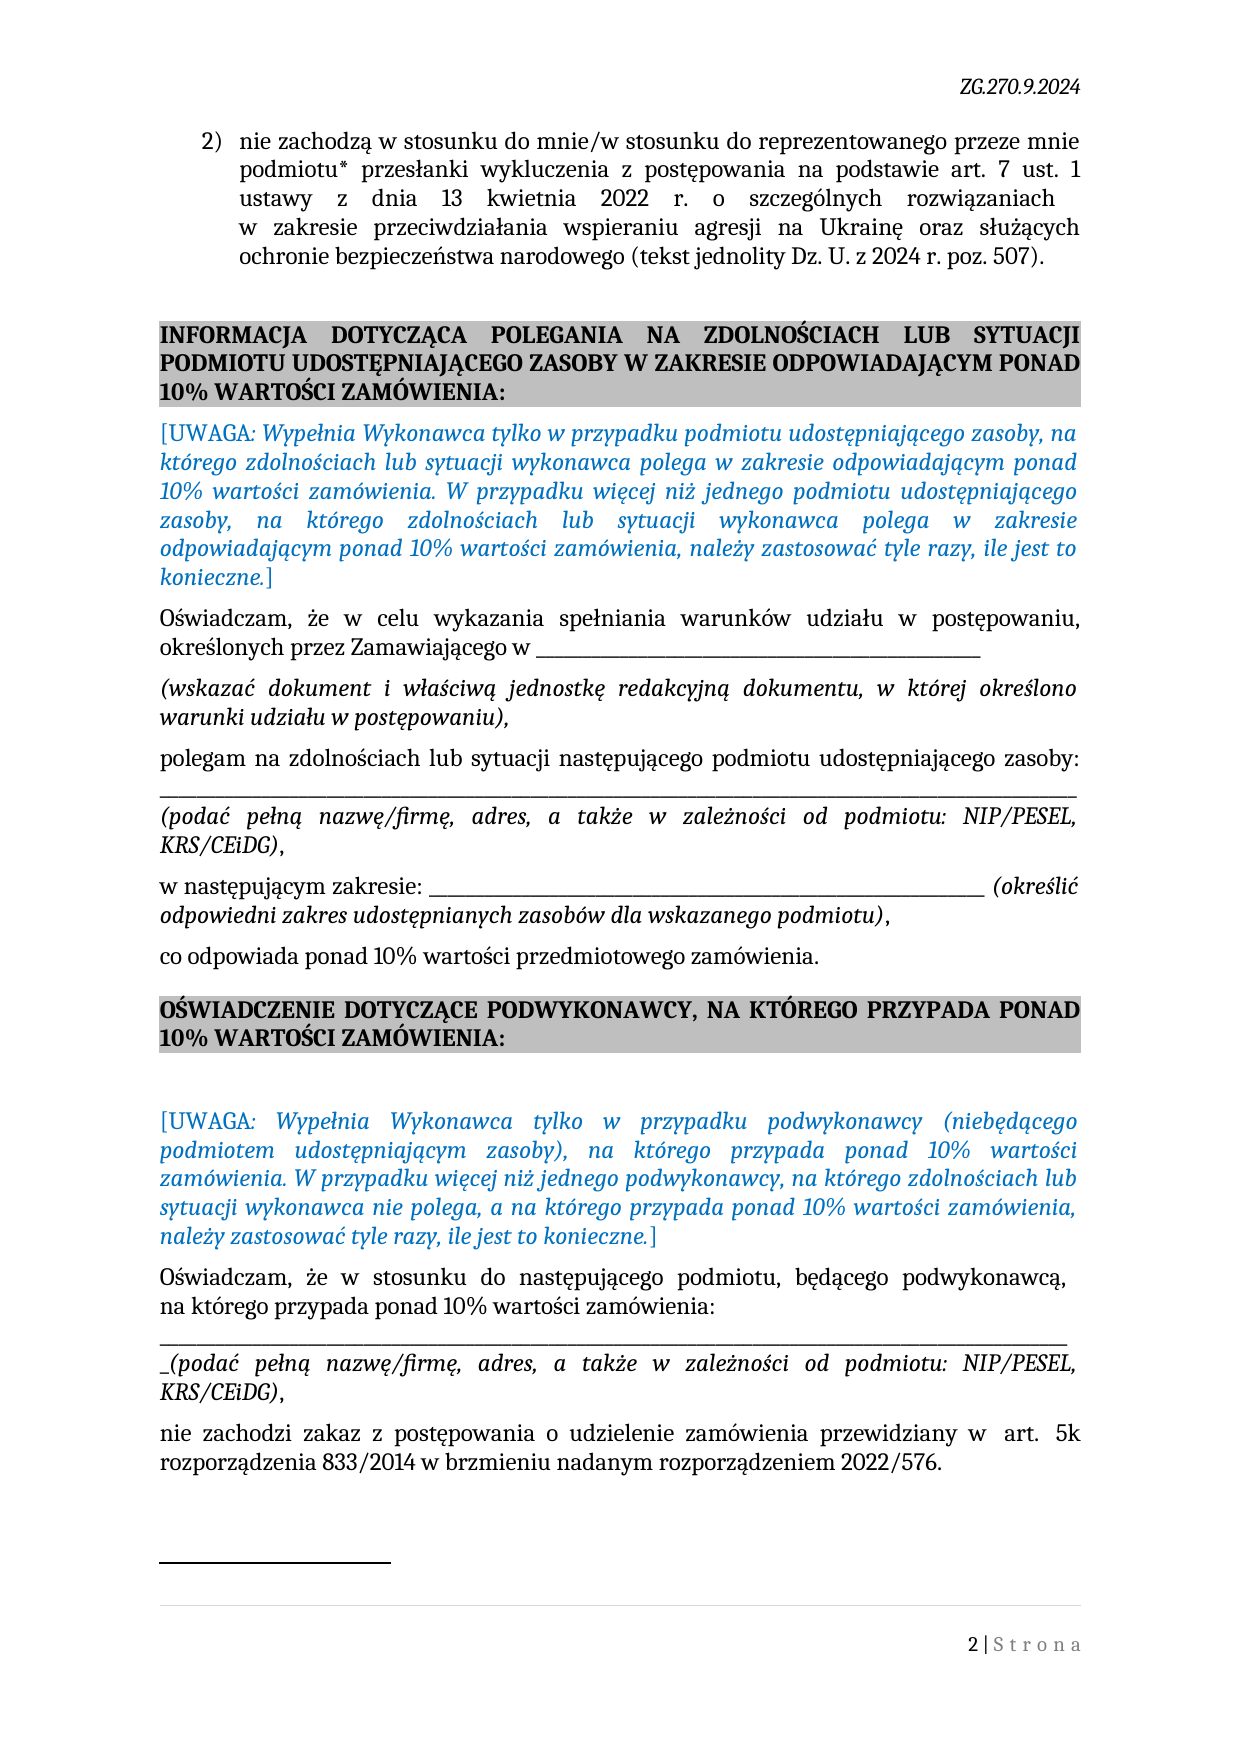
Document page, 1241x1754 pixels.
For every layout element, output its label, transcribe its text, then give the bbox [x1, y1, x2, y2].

text polegam na zdolnościach lub sytuacji następującego podmiotu udostępniającego zasoby: ___________________________________________________________________________________________________ (podać pełną nazwę/firmę, adres, a także w zależności od podmiotu: NIP/PESEL, KRS/CEiDG), [159, 744, 1081, 859]
text (wskazać dokument i właściwą jednostkę redakcyjną dokumentu, w której określono warunki udziału w postępowaniu), [159, 674, 1081, 732]
text Oświadczam, że w stosunku do następującego podmiotu, będącego podwykonawcą, na którego przypada ponad 10% wartości zamówienia: [159, 1263, 1081, 1321]
text [UWAGA: Wypełnia Wykonawca tylko w przypadku podmiotu udostępniającego zasoby, na którego zdolnościach lub sytuacji wykonawca polega w zakresie odpowiadającym ponad 10% wartości zamówienia. W przypadku więcej niż jednego podmiotu udostępniającego zasoby, na którego zdolnościach lub sytuacji wykonawca polega w zakresie odpowiadającym ponad 10% wartości zamówienia, należy zastosować tyle razy, ile jest to konieczne.] [159, 419, 1081, 592]
text OŚWIADCZENIE DOTYCZĄCE PODWYKONAWCY, NA KTÓREGO PRZYPADA PONAD 10% WARTOŚCI ZAMÓWIENIA: [159, 996, 1081, 1053]
text w następującym zakresie: ____________________________________________________________ (określić odpowiedni zakres udostępnianych zasobów dla wskazanego podmiotu), [159, 872, 1081, 929]
text Oświadczam, że w celu wykazania spełniania warunków udziału w postępowaniu, określonych przez Zamawiającego w ________________________________________________ [159, 604, 1081, 662]
text co odpowiada ponad 10% wartości przedmiotowego zamówienia. [159, 942, 1081, 971]
text INFORMACJA DOTYCZĄCA POLEGANIA NA ZDOLNOŚCIACH LUB SYTUACJI PODMIOTU UDOSTĘPNIAJĄCEGO ZASOBY W ZAKRESIE ODPOWIADAJĄCYM PONAD 10% WARTOŚCI ZAMÓWIENIA: [159, 321, 1081, 407]
text nie zachodzi zakaz z postępowania o udzielenie zamówienia przewidziany w art. 5k rozporządzenia 833/2014 w brzmieniu nadanym rozporządzeniem 2022/576. [159, 1419, 1081, 1477]
text [UWAGA: Wypełnia Wykonawca tylko w przypadku podwykonawcy (niebędącego podmiotem udostępniającym zasoby), na którego przypada ponad 10% wartości zamówienia. W przypadku więcej niż jednego podwykonawcy, na którego zdolnościach lub sytuacji wykonawca nie polega, a na którego przypada ponad 10% wartości zamówienia, należy zastosować tyle razy, ile jest to konieczne.] [159, 1107, 1081, 1251]
list nie zachodzą w stosunku do mnie/w stosunku do reprezentowanego przeze mnie podmiotu* przesłanki wykluczenia z postępowania na podstawie art. 7 ust. 1 ustawy z dnia 13 kwietnia 2022 r. o szczególnych rozwiązaniach w zakresie przeciwdziałania wspieraniu agresji na Ukrainę oraz służących ochronie bezpieczeństwa narodowego (tekst jednolity Dz. U. z 2024 r. poz. 507). [202, 127, 1081, 270]
